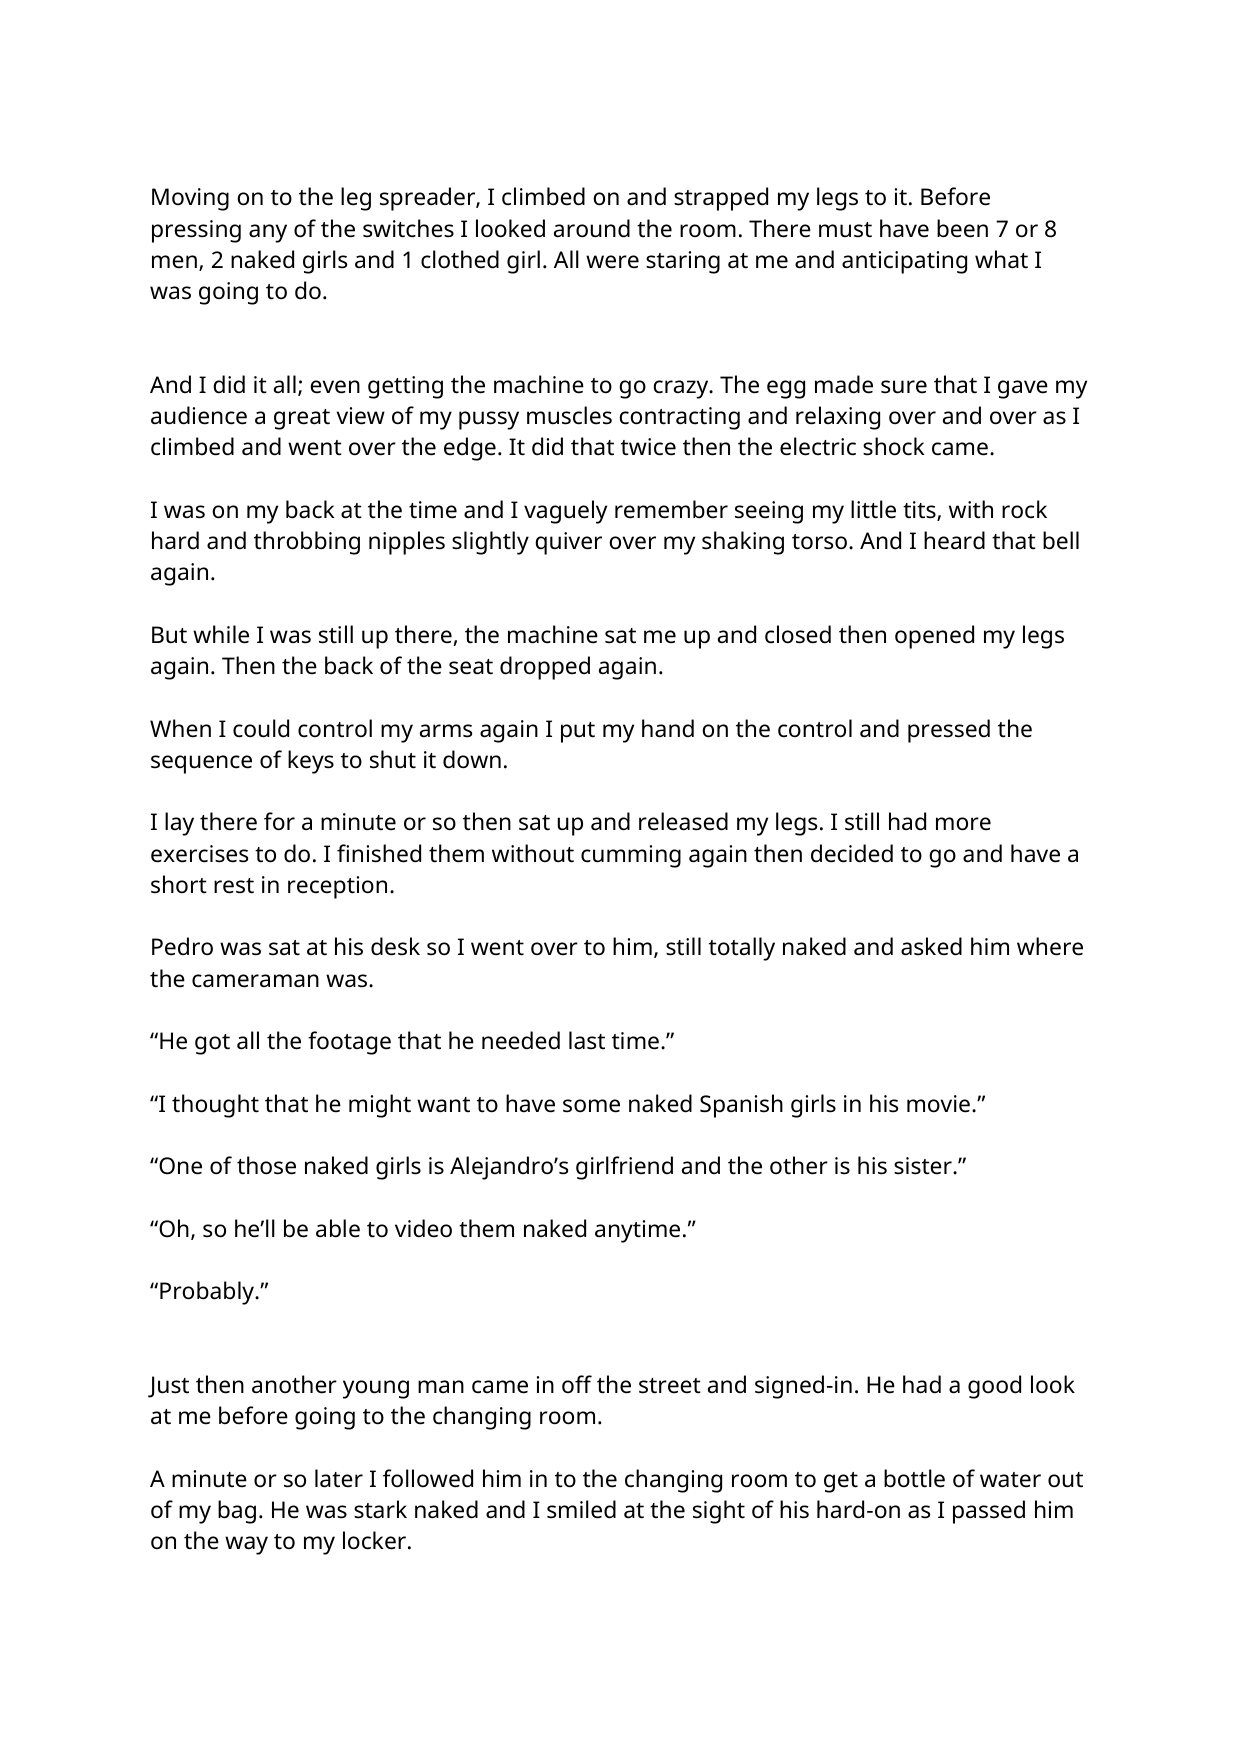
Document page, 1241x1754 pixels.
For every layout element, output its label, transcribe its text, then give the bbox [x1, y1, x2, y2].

text But while I was still up there, the machine sat me up and closed then opened my legs again. Then the back of the seat dropped again. [150, 619, 1090, 681]
text I was on my back at the time and I vaguely remember seeing my little tits, with rock hard and throbbing nipples slightly quiver over my shaking torso. And I heard that bell again. [150, 494, 1090, 587]
text Moving on to the leg spreader, I climbed on and strapped my legs to it. Before pressing any of the switches I looked around the room. There must have been 7 or 8 men, 2 naked girls and 1 clothed girl. All were staring at me and anticipating what I was going to do. [150, 181, 1090, 306]
text I lay there for a minute or so then sat up and released my legs. I still had more exercises to do. I finished them without cumming again then decided to go and have a short rest in reception. [150, 806, 1090, 900]
text “Oh, so he’ll be able to video them naked anytime.” [150, 1212, 1090, 1244]
text When I could control my arms again I put my hand on the control and pressed the sequence of keys to shut it down. [150, 712, 1090, 775]
text “I thought that he might want to have some naked Spanish girls in his movie.” [150, 1087, 1090, 1119]
text Pedro was sat at his desk so I went over to him, still totally naked and asked him where the cameraman was. [150, 931, 1090, 994]
text And I did it all; even getting the machine to go crazy. The egg made sure that I gave my audience a great view of my pussy muscles contracting and relaxing over and over as I climbed and went over the edge. It did that twice then the electric shock came. [150, 369, 1090, 462]
text “He got all the footage that he needed last time.” [150, 1025, 1090, 1056]
text “One of those naked girls is Alejandro’s girlfriend and the other is his sister.” [150, 1150, 1090, 1181]
text A minute or so later I followed him in to the changing room to get a bottle of water out of my bag. He was stark naked and I smiled at the sight of his hard-on as I passed him on the way to my locker. [150, 1462, 1090, 1556]
text Just then another young man came in off the street and signed-in. He had a good look at me before going to the changing room. [150, 1369, 1090, 1431]
text “Probably.” [150, 1275, 1090, 1306]
